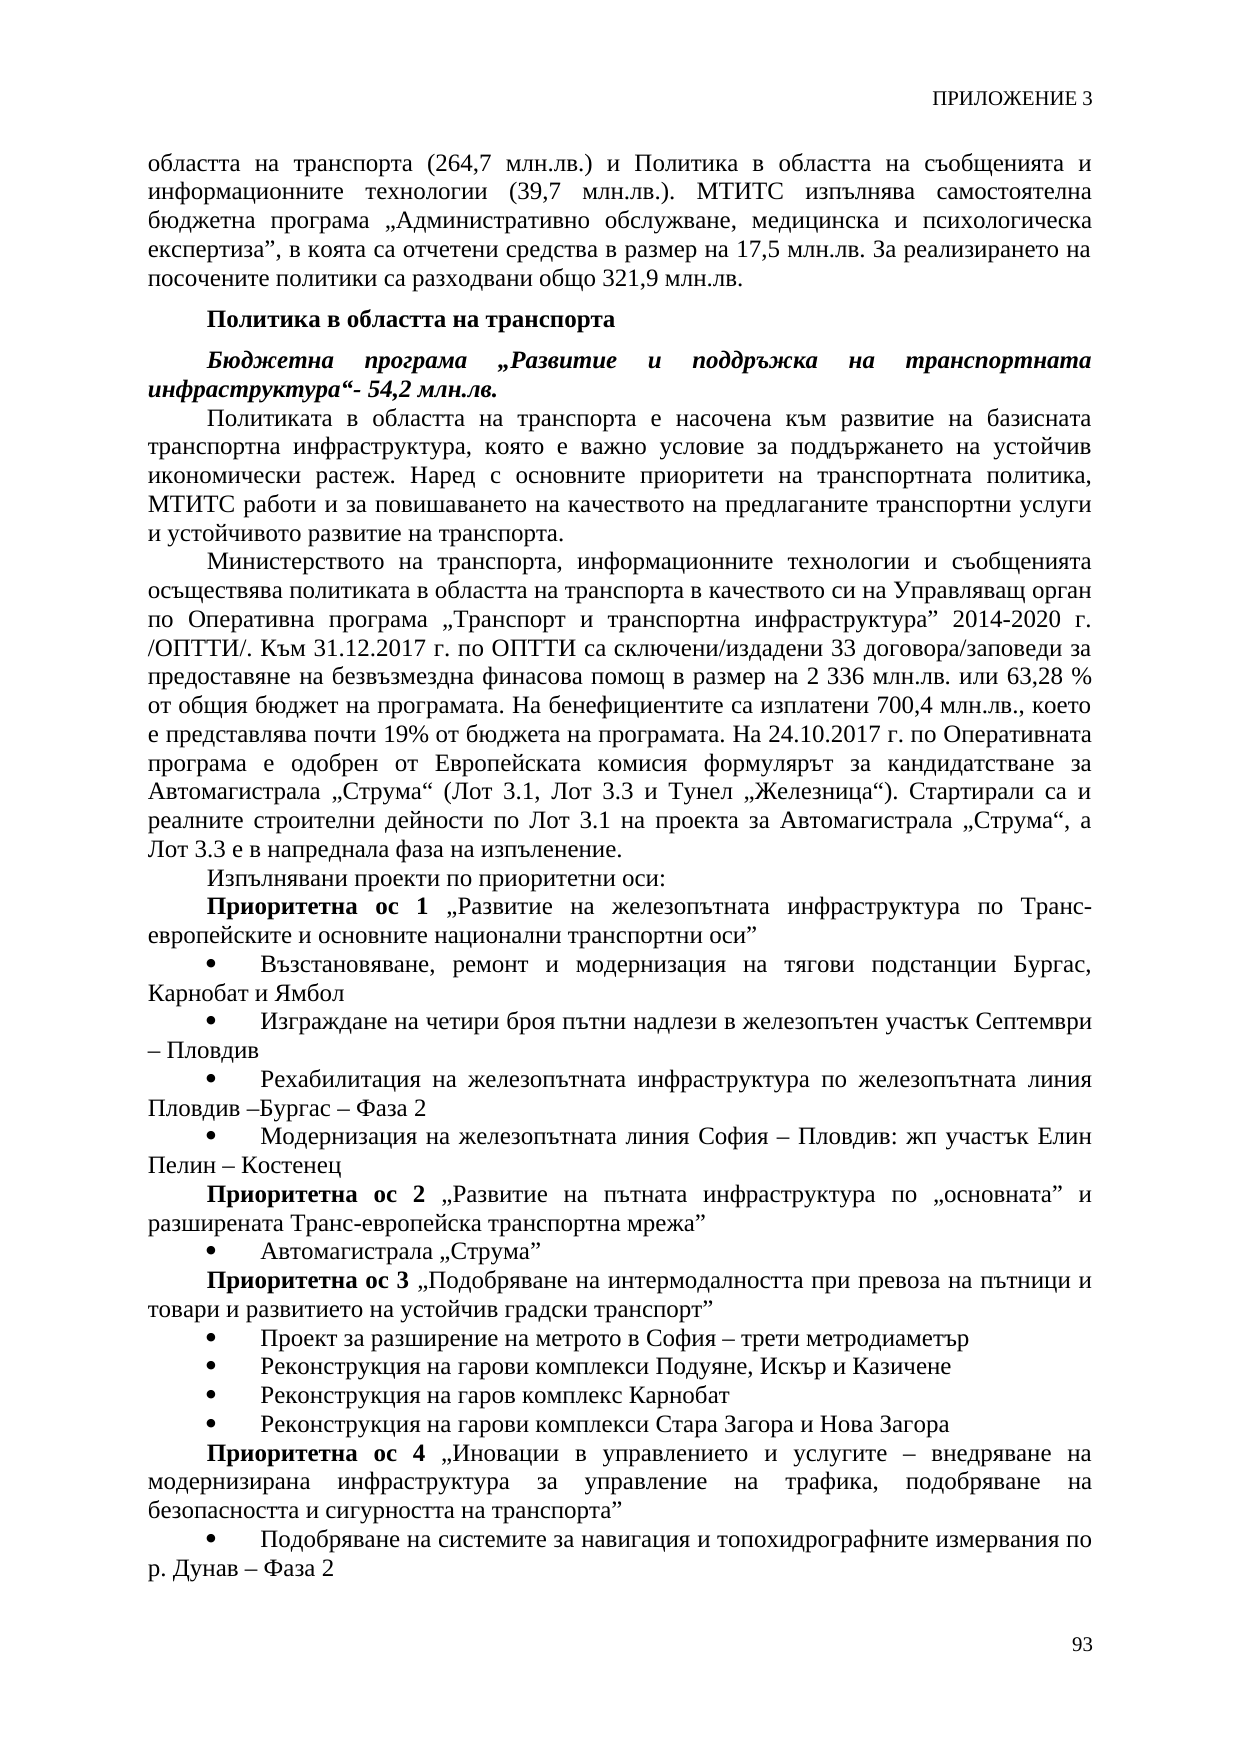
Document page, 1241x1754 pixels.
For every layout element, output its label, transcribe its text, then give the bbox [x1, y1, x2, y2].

text Приоритетна ос 4 „Иновации в управлението и услугите – внедряване на модернизирана инфраструктура за управление на трафика, подобряване на безопасността и сигурността на транспорта” [148, 1438, 1093, 1524]
text Приоритетна ос 1 „Развитие на железопътната инфраструктура по Транс-европейските и основните национални транспортни оси” [148, 891, 1093, 949]
list Реконструкция на гарови комплекси Подуяне, Искър и Казичене [148, 1351, 1093, 1380]
list Реконструкция на гарови комплекси Стара Загора и Нова Загора [148, 1409, 1093, 1438]
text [148, 148, 1093, 291]
text Приоритетна ос 3 „Подобряване на интермодалността при превоза на пътници и товари и развитието на устойчив градски транспорт” [148, 1265, 1093, 1323]
list Автомагистрала „Струма” [148, 1236, 1093, 1265]
list Проект за разширение на метрото в София – трети метродиаметър [148, 1323, 1093, 1351]
list Модернизация на железопътната линия София – Пловдив: жп участък Елин Пелин – Костенец [148, 1121, 1093, 1179]
text Министерството на транспорта, информационните технологии и съобщенията осъществява политиката в областта на транспорта в качеството си на Управляващ орган по Оперативна програма „Транспорт и транспортна инфраструктура” 2014-2020 г. /ОПТТИ/. Към 31.12.2017 г. по ОПТТИ са сключени/издадени 33 договора/заповеди за предоставяне на безвъзмездна финасова помощ в размер на 2 336 млн.лв. или 63,28 % от общия бюджет на програмата. На бенефициентите са изплатени 700,4 млн.лв., което е представлява почти 19% от бюджета на програмата. На 24.10.2017 г. по Оперативната програма е одобрен от Европейската комисия формулярът за кандидатстване за Автомагистрала „Струма“ (Лот 3.1, Лот 3.3 и Тунел „Железница“). Стартирали са и реалните строителни дейности по Лот 3.1 на проекта за Автомагистрала „Струма“, а Лот 3.3 е в напреднала фаза на изпъленение. [148, 546, 1093, 863]
list Реконструкция на гаров комплекс Карнобат [148, 1380, 1093, 1409]
list Рехабилитация на железопътната инфраструктура по железопътната линия Пловдив –Бургас – Фаза 2 [148, 1064, 1093, 1121]
list Подобряване на системите за навигация и топохидрографните измервания по р. Дунав – Фаза 2 [148, 1524, 1093, 1581]
text Политика в областта на транспорта [148, 304, 1093, 333]
text Приоритетна ос 2 „Развитие на пътната инфраструктура по „основната” и разширената Транс-европейска транспортна мрежа” [148, 1179, 1093, 1236]
text Изпълнявани проекти по приоритетни оси: [148, 863, 1093, 891]
list Възстановяване, ремонт и модернизация на тягови подстанции Бургас, Карнобат и Ямбол [148, 949, 1093, 1006]
text Бюджетна програма „Развитие и поддръжка на транспортната инфраструктура“- 54,2 млн.лв. [148, 345, 1093, 403]
text Политиката в областта на транспорта е насочена към развитие на базисната транспортна инфраструктура, която е важно условие за поддържането на устойчив икономически растеж. Наред с основните приоритети на транспортната политика, МТИТС работи и за повишаването на качеството на предлаганите транспортни услуги и устойчивото развитие на транспорта. [148, 403, 1093, 546]
list Изграждане на четири броя пътни надлези в железопътен участък Септември – Пловдив [148, 1006, 1093, 1064]
